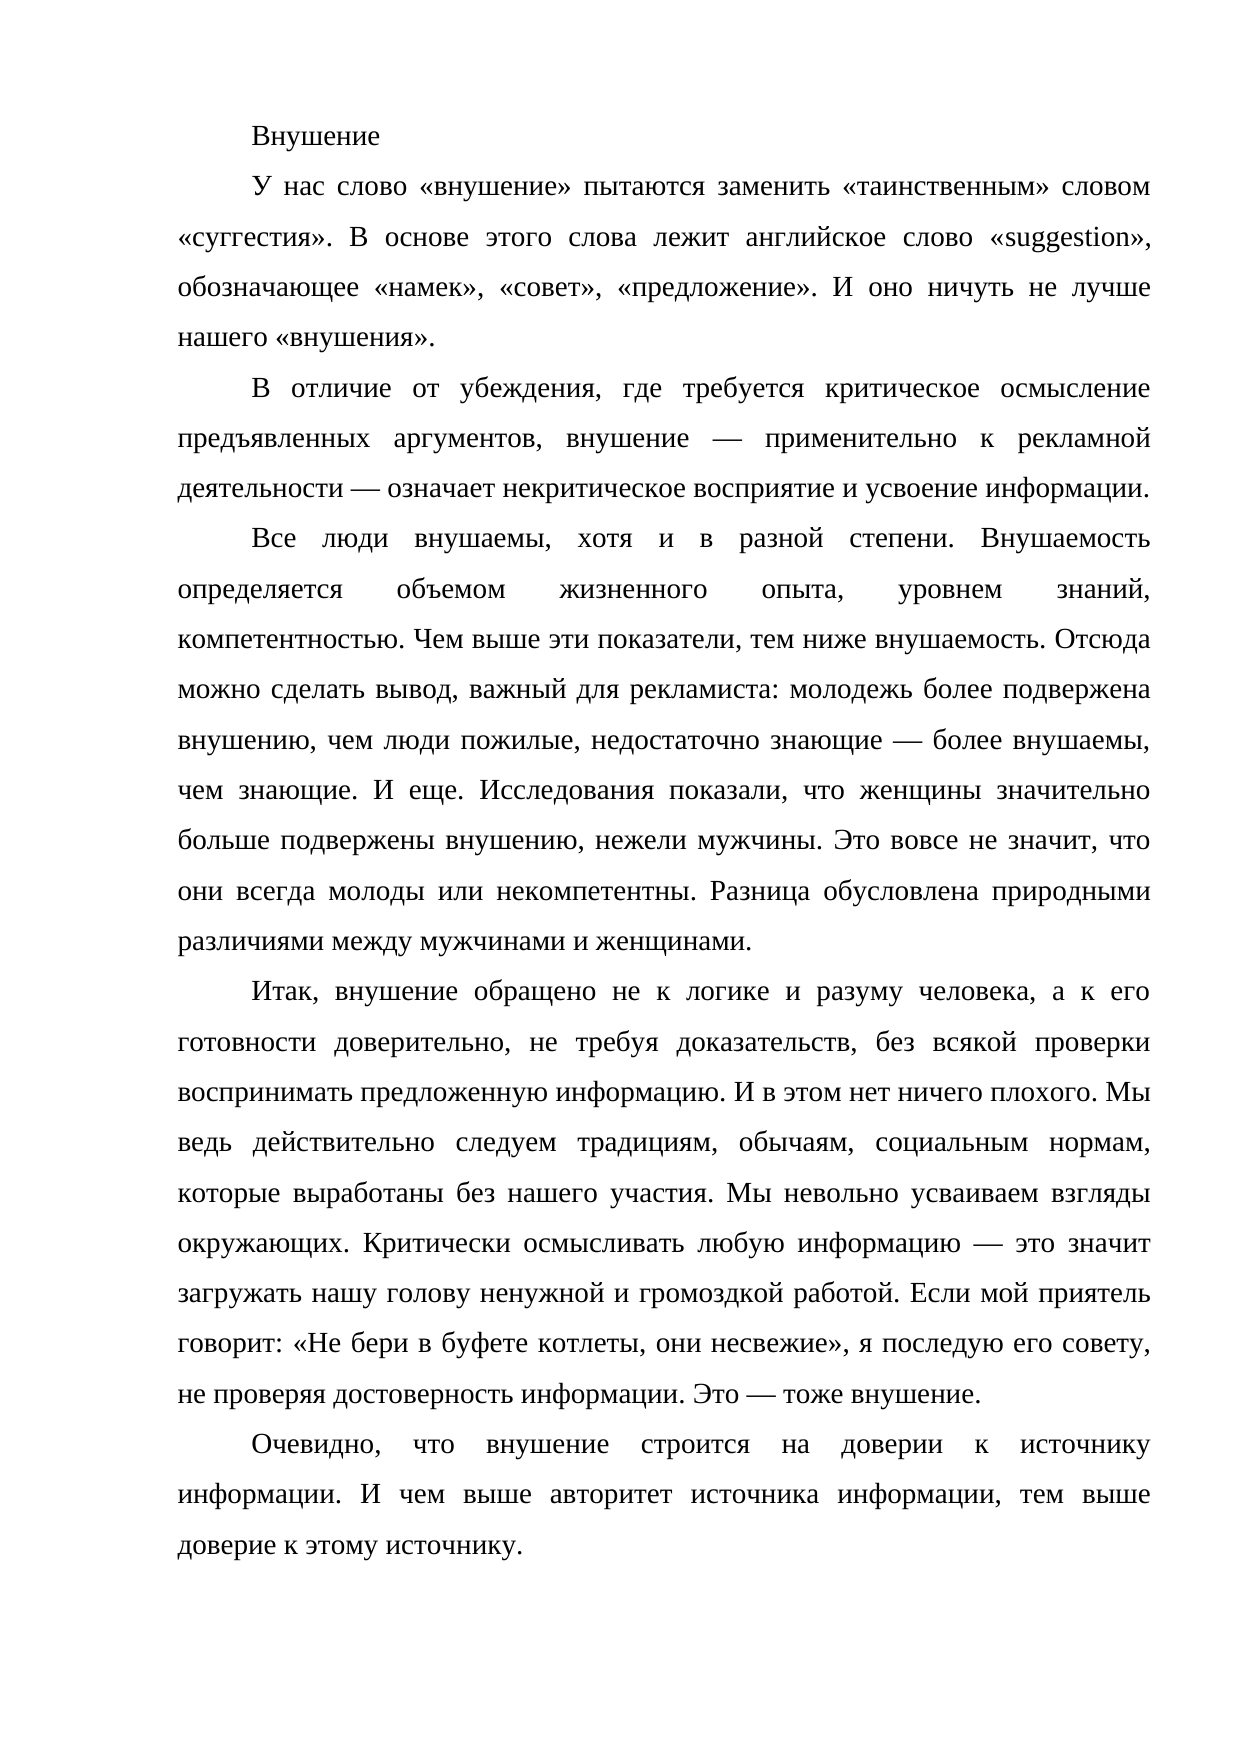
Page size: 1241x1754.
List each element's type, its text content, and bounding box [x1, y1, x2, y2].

text Внушение [177, 118, 1152, 152]
text Очевидно, что внушение строится на доверии к источнику информации. И чем выше авторитет источника информации, тем выше доверие к этому источнику. [177, 1426, 1152, 1560]
text В отличие от убеждения, где требуется критическое осмысление предъявленных аргументов, внушение — применительно к рекламной деятельности — означает некритическое восприятие и усвоение информации. [177, 370, 1152, 504]
text Итак, внушение обращено не к логике и разуму человека, а к его готовности доверительно, не требуя доказательств, без всякой проверки воспринимать предложенную информацию. И в этом нет ничего плохого. Мы ведь действительно следуем традициям, обычаям, социальным нормам, которые выработаны без нашего участия. Мы невольно усваиваем взгляды окружающих. Критически осмысливать любую информацию — это значит загружать нашу голову ненужной и громоздкой работой. Если мой приятель говорит: «Не бери в буфете котлеты, они несвежие», я последую его совету, не проверяя достоверность информации. Это — тоже внушение. [177, 973, 1152, 1409]
text У нас слово «внушение» пытаются заменить «таинственным» словом «суггестия». В основе этого слова лежит английское слово «suggestion», обозначающее «намек», «совет», «предложение». И оно ничуть не лучше нашего «внушения». [177, 168, 1152, 353]
text Все люди внушаемы, хотя и в разной степени. Внушаемость определяется объемом жизненного опыта, уровнем знаний, компетентностью. Чем выше эти показатели, тем ниже внушаемость. Отсюда можно сделать вывод, важный для рекламиста: молодежь более подвержена внушению, чем люди пожилые, недостаточно знающие — более внушаемы, чем знающие. И еще. Исследования показали, что женщины значительно больше подвержены внушению, нежели мужчины. Это вовсе не значит, что они всегда молоды или некомпетентны. Разница обусловлена природными различиями между мужчинами и женщинами. [177, 521, 1152, 957]
